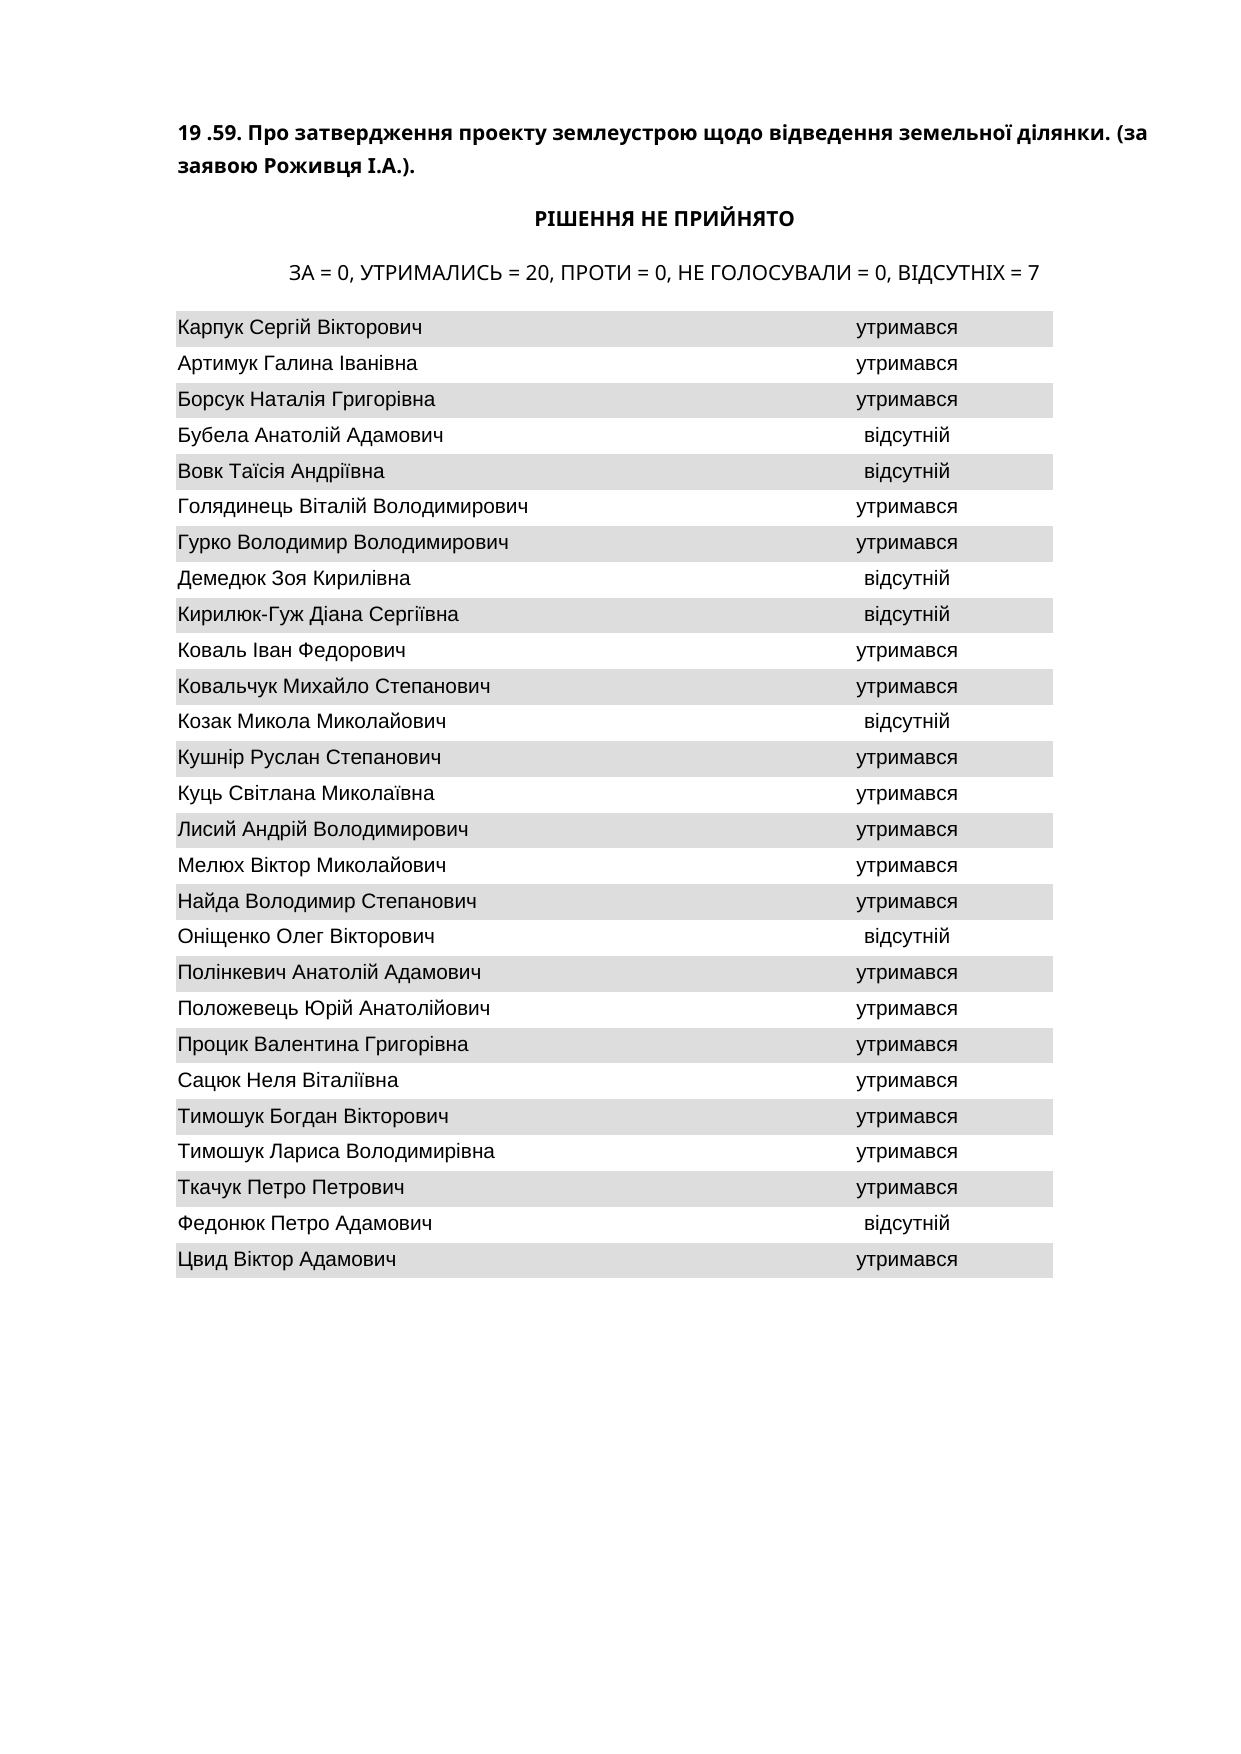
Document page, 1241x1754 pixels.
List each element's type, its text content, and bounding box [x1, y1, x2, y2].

table_cell Положевець Юрій Анатолійович [176, 992, 761, 1028]
table_header Карпук Сергій Вікторович [176, 311, 761, 347]
table_cell відсутній [761, 705, 1053, 741]
table_cell Федонюк Петро Адамович [176, 1207, 761, 1243]
table_cell Ковальчук Михайло Степанович [176, 669, 761, 705]
table_cell відсутній [761, 419, 1053, 454]
table_cell Цвид Віктор Адамович [176, 1243, 761, 1278]
table_cell Найда Володимир Степанович [176, 884, 761, 920]
table_cell утримався [761, 956, 1053, 992]
table_cell Сацюк Неля Віталіївна [176, 1064, 761, 1099]
table_cell відсутній [761, 454, 1053, 490]
table_cell Демедюк Зоя Кирилівна [176, 562, 761, 598]
table_cell утримався [761, 992, 1053, 1028]
table_cell Борсук Наталія Григорівна [176, 383, 761, 418]
table_cell утримався [761, 1171, 1053, 1207]
table_cell утримався [761, 1064, 1053, 1099]
table_cell Процик Валентина Григорівна [176, 1028, 761, 1063]
table_cell Полінкевич Анатолій Адамович [176, 956, 761, 992]
table_cell відсутній [761, 1207, 1053, 1243]
table_cell утримався [761, 383, 1053, 418]
table_cell Ткачук Петро Петрович [176, 1171, 761, 1207]
table_cell утримався [761, 634, 1053, 669]
table_cell утримався [761, 741, 1053, 777]
table_cell Голядинець Віталій Володимирович [176, 490, 761, 526]
table_cell Артимук Галина Іванівна [176, 347, 761, 383]
table_cell утримався [761, 777, 1053, 813]
table_cell Козак Микола Миколайович [176, 705, 761, 741]
text ЗА = 0, УТРИМАЛИСЬ = 20, ПРОТИ = 0, НЕ ГОЛОСУВАЛИ = 0, ВІДСУТНІХ = 7 [177, 258, 1152, 286]
table_cell утримався [761, 1099, 1053, 1135]
table_cell Коваль Іван Федорович [176, 634, 761, 669]
table_cell Кирилюк-Гуж Діана Сергіївна [176, 598, 761, 633]
table_cell Куць Світлана Миколаївна [176, 777, 761, 813]
table_cell Мелюх Віктор Миколайович [176, 849, 761, 884]
table_cell утримався [761, 1028, 1053, 1063]
text 19 .59. Про затвердження проекту землеустрою щодо відведення земельної ділянки. (за заявою Роживця І.А.). [177, 118, 1152, 179]
table_cell Бубела Анатолій Адамович [176, 419, 761, 454]
table_header утримався [761, 311, 1053, 347]
table_cell утримався [761, 490, 1053, 526]
table_cell утримався [761, 526, 1053, 562]
table_cell відсутній [761, 562, 1053, 598]
table_cell Кушнір Руслан Степанович [176, 741, 761, 777]
table_cell утримався [761, 669, 1053, 705]
table_cell відсутній [761, 920, 1053, 956]
table_cell утримався [761, 1243, 1053, 1278]
table_cell утримався [761, 813, 1053, 848]
table_cell утримався [761, 1135, 1053, 1171]
table_cell утримався [761, 347, 1053, 383]
table_cell утримався [761, 884, 1053, 920]
table_cell відсутній [761, 598, 1053, 633]
table_cell Вовк Таїсія Андріївна [176, 454, 761, 490]
table_cell Оніщенко Олег Вікторович [176, 920, 761, 956]
table_cell Лисий Андрій Володимирович [176, 813, 761, 848]
table_cell Тимошук Лариса Володимирівна [176, 1135, 761, 1171]
table_cell Гурко Володимир Володимирович [176, 526, 761, 562]
table_cell утримався [761, 849, 1053, 884]
table_cell Тимошук Богдан Вікторович [176, 1099, 761, 1135]
text РІШЕННЯ НЕ ПРИЙНЯТО [177, 204, 1152, 233]
